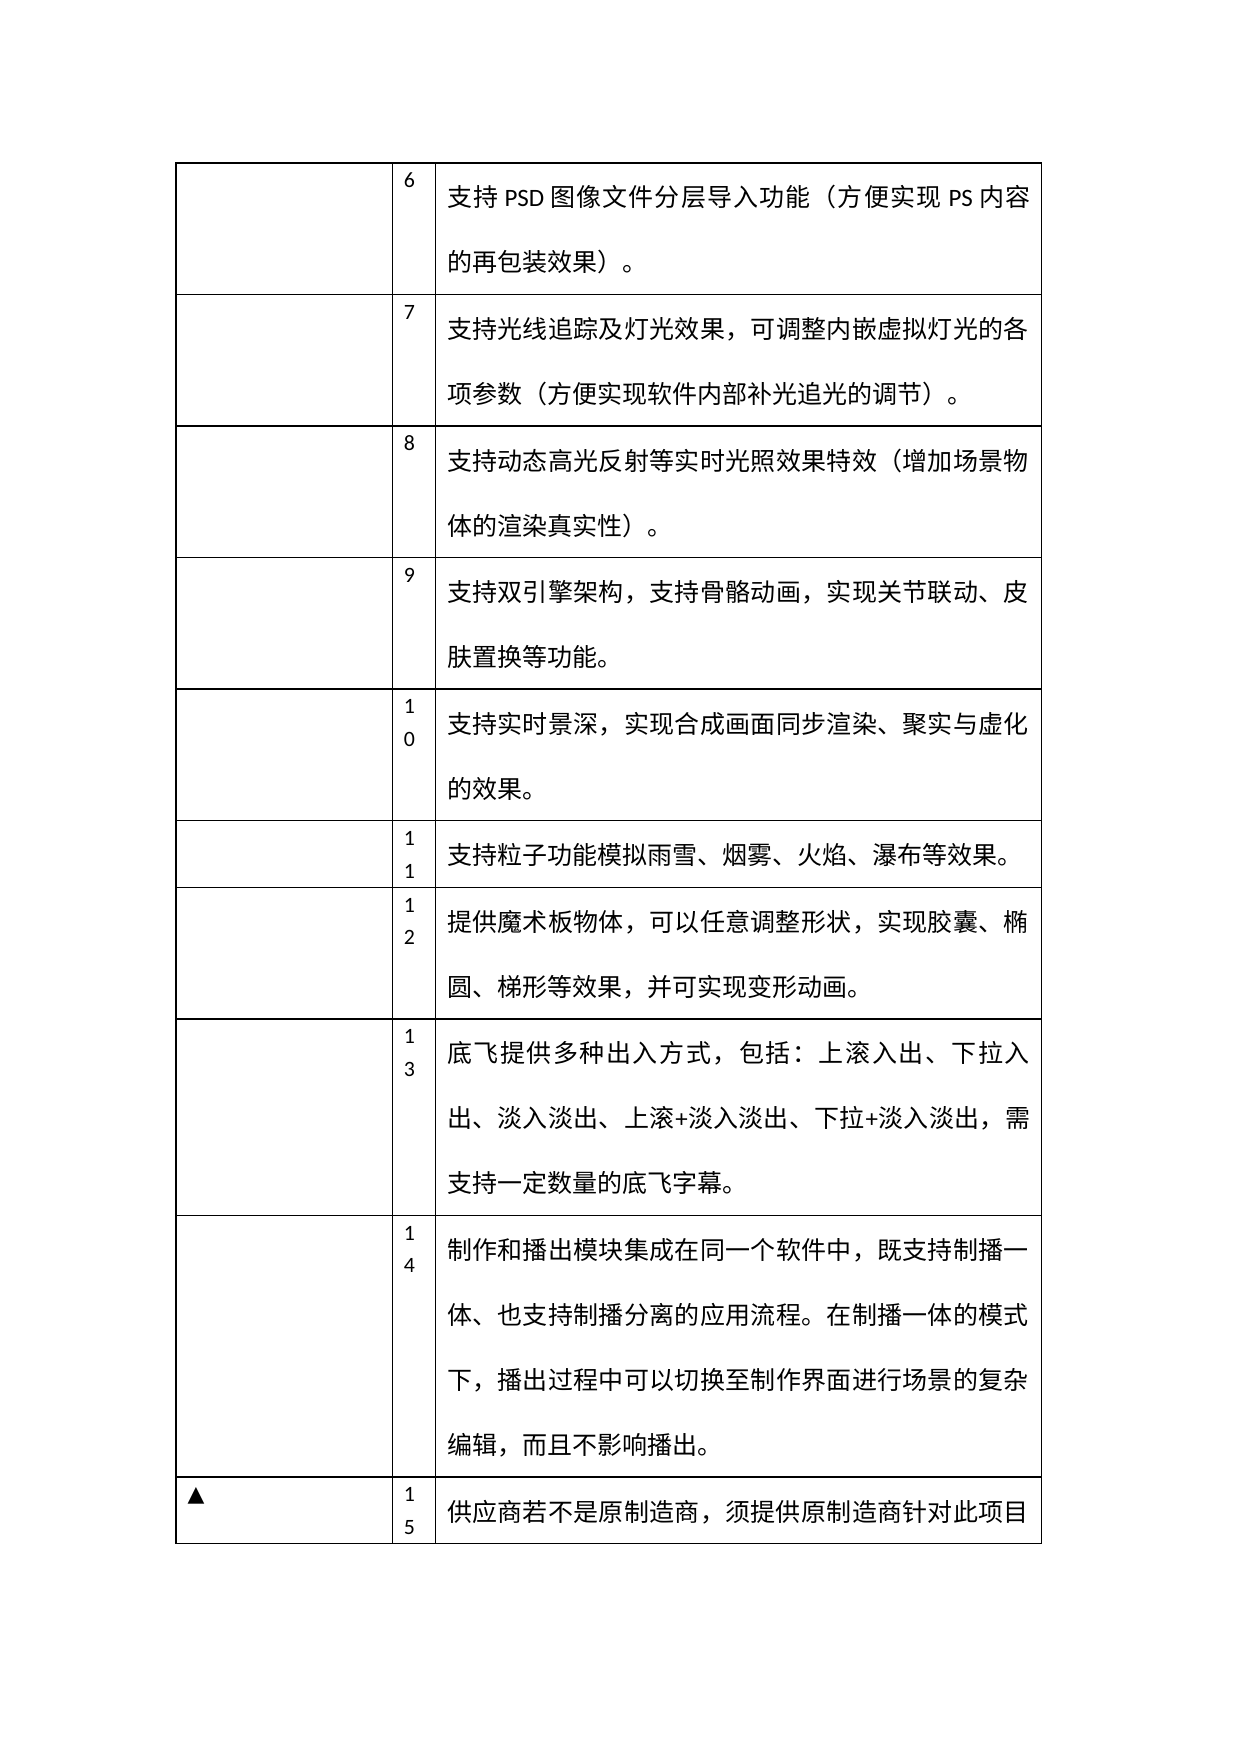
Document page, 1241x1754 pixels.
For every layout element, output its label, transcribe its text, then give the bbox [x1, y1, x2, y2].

table_cell ▲ [177, 1478, 392, 1543]
table_cell 支持粒子功能模拟雨雪、烟雾、火焰、瀑布等效果。 [436, 821, 1041, 886]
table_cell 11 [393, 821, 435, 886]
table_cell [177, 427, 392, 557]
table_cell 7 [393, 295, 435, 425]
table_cell 9 [393, 558, 435, 688]
table_cell 支持光线追踪及灯光效果，可调整内嵌虚拟灯光的各项参数（方便实现软件内部补光追光的调节）。 [436, 295, 1041, 425]
table_cell 制作和播出模块集成在同一个软件中，既支持制播一体、也支持制播分离的应用流程。在制播一体的模式下，播出过程中可以切换至制作界面进行场景的复杂编辑，而且不影响播出。 [436, 1216, 1041, 1476]
table_cell [177, 1216, 392, 1476]
table_cell 支持动态高光反射等实时光照效果特效（增加场景物体的渲染真实性）。 [436, 427, 1041, 557]
table_cell 提供魔术板物体，可以任意调整形状，实现胶囊、椭圆、梯形等效果，并可实现变形动画。 [436, 888, 1041, 1018]
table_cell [436, 1478, 1041, 1543]
table_cell [177, 164, 392, 293]
table_cell [177, 690, 392, 820]
table_cell [177, 888, 392, 1018]
table_cell 支持实时景深，实现合成画面同步渲染、聚实与虚化的效果。 [436, 690, 1041, 820]
table_cell 底飞提供多种出入方式，包括：上滚入出、下拉入出、淡入淡出、上滚+淡入淡出、下拉+淡入淡出，需支持一定数量的底飞字幕。 [436, 1020, 1041, 1214]
table_cell [177, 295, 392, 425]
table_cell 14 [393, 1216, 435, 1476]
table_cell [177, 558, 392, 688]
table_cell 13 [393, 1020, 435, 1214]
table_cell 支持双引擎架构，支持骨骼动画，实现关节联动、皮肤置换等功能。 [436, 558, 1041, 688]
table_cell 8 [393, 427, 435, 557]
table_cell 15 [393, 1478, 435, 1543]
table_cell 12 [393, 888, 435, 1018]
table_cell 10 [393, 690, 435, 820]
table_cell 6 [393, 164, 435, 293]
table_cell [177, 1020, 392, 1214]
table_cell 支持PSD图像文件分层导入功能（方便实现PS内容的再包装效果）。 [436, 164, 1041, 293]
table_cell [177, 821, 392, 886]
